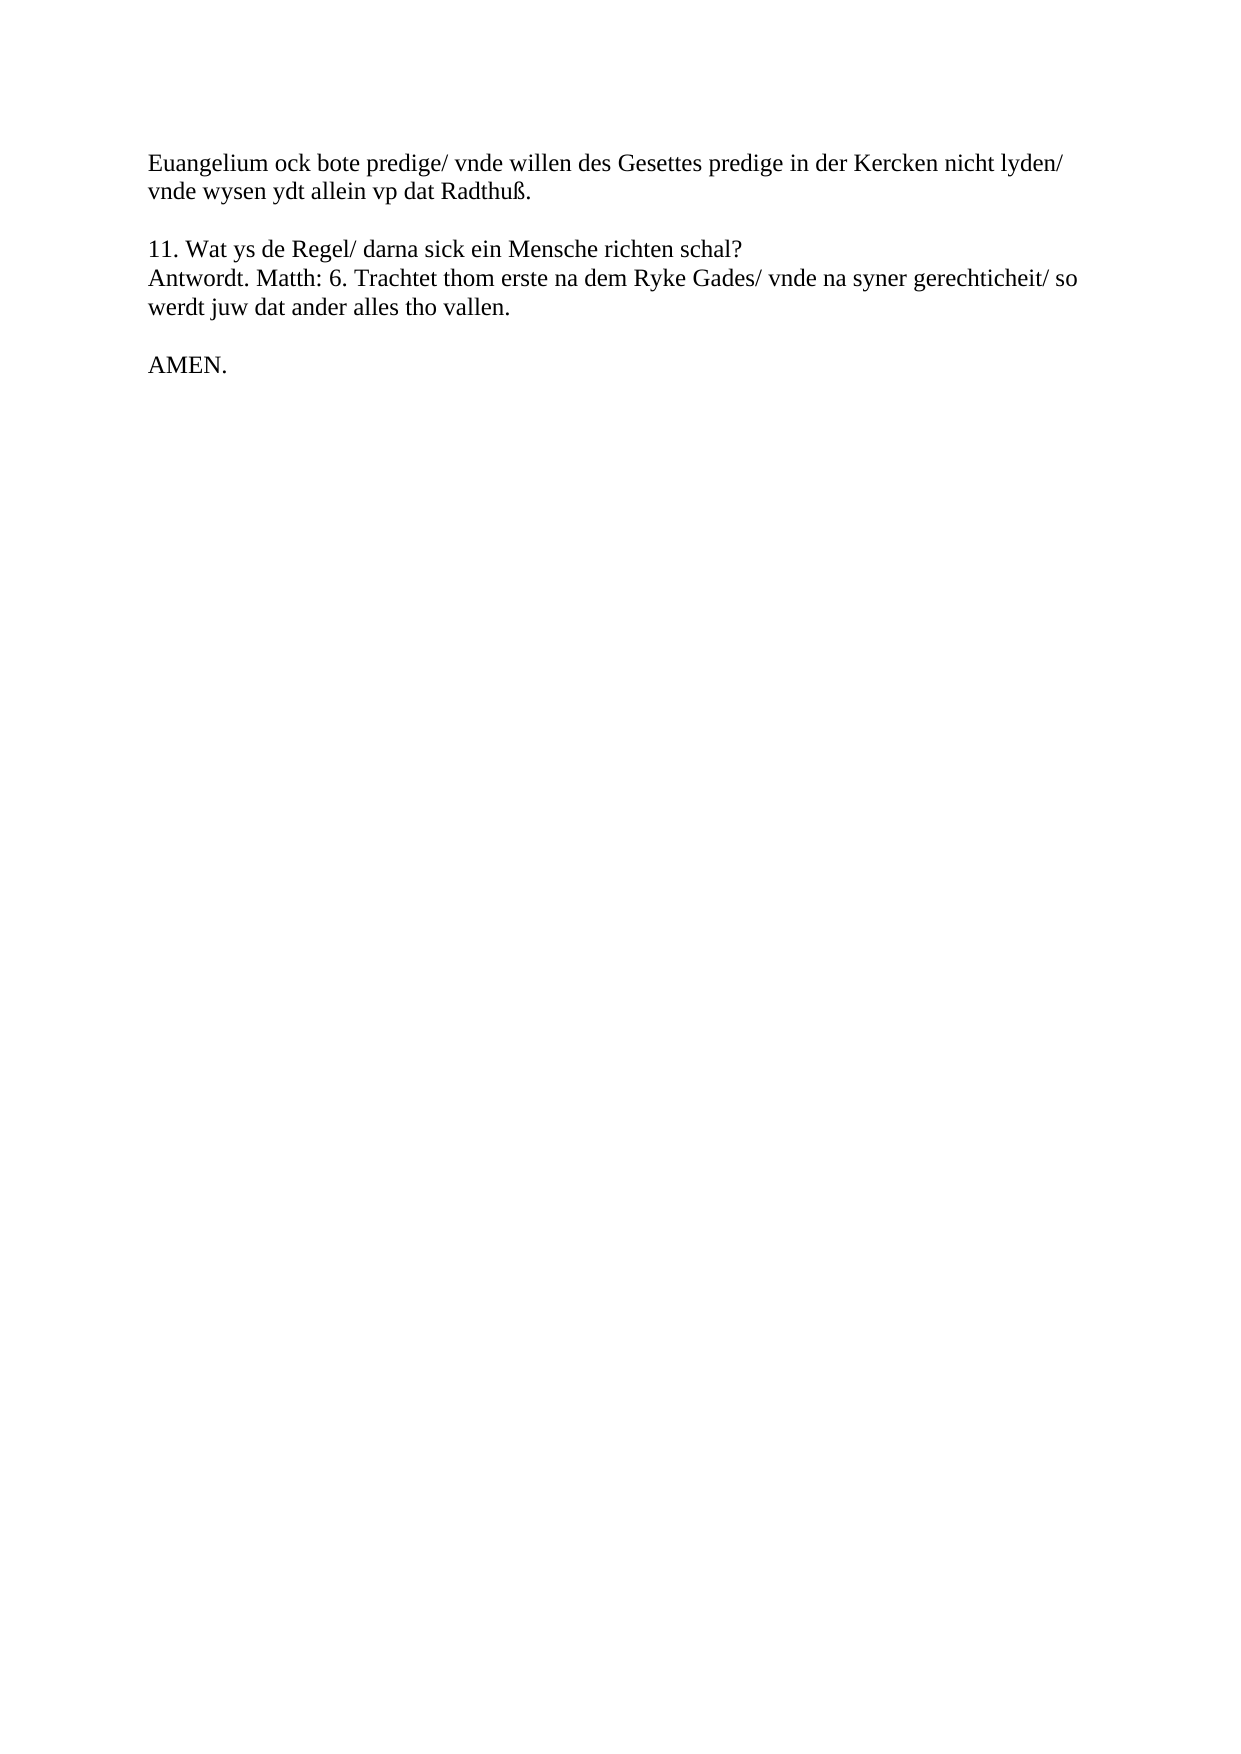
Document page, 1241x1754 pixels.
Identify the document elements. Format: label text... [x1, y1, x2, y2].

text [148, 148, 1093, 205]
text 11. Wat ys de Regel/ darna sick ein Mensche richten schal? Antwordt. Matth: 6. Trachtet thom erste na dem Ryke Gades/ vnde na syner gerechticheit/ so werdt juw dat ander alles tho vallen. [148, 234, 1093, 321]
text AMEN. [148, 350, 1093, 378]
